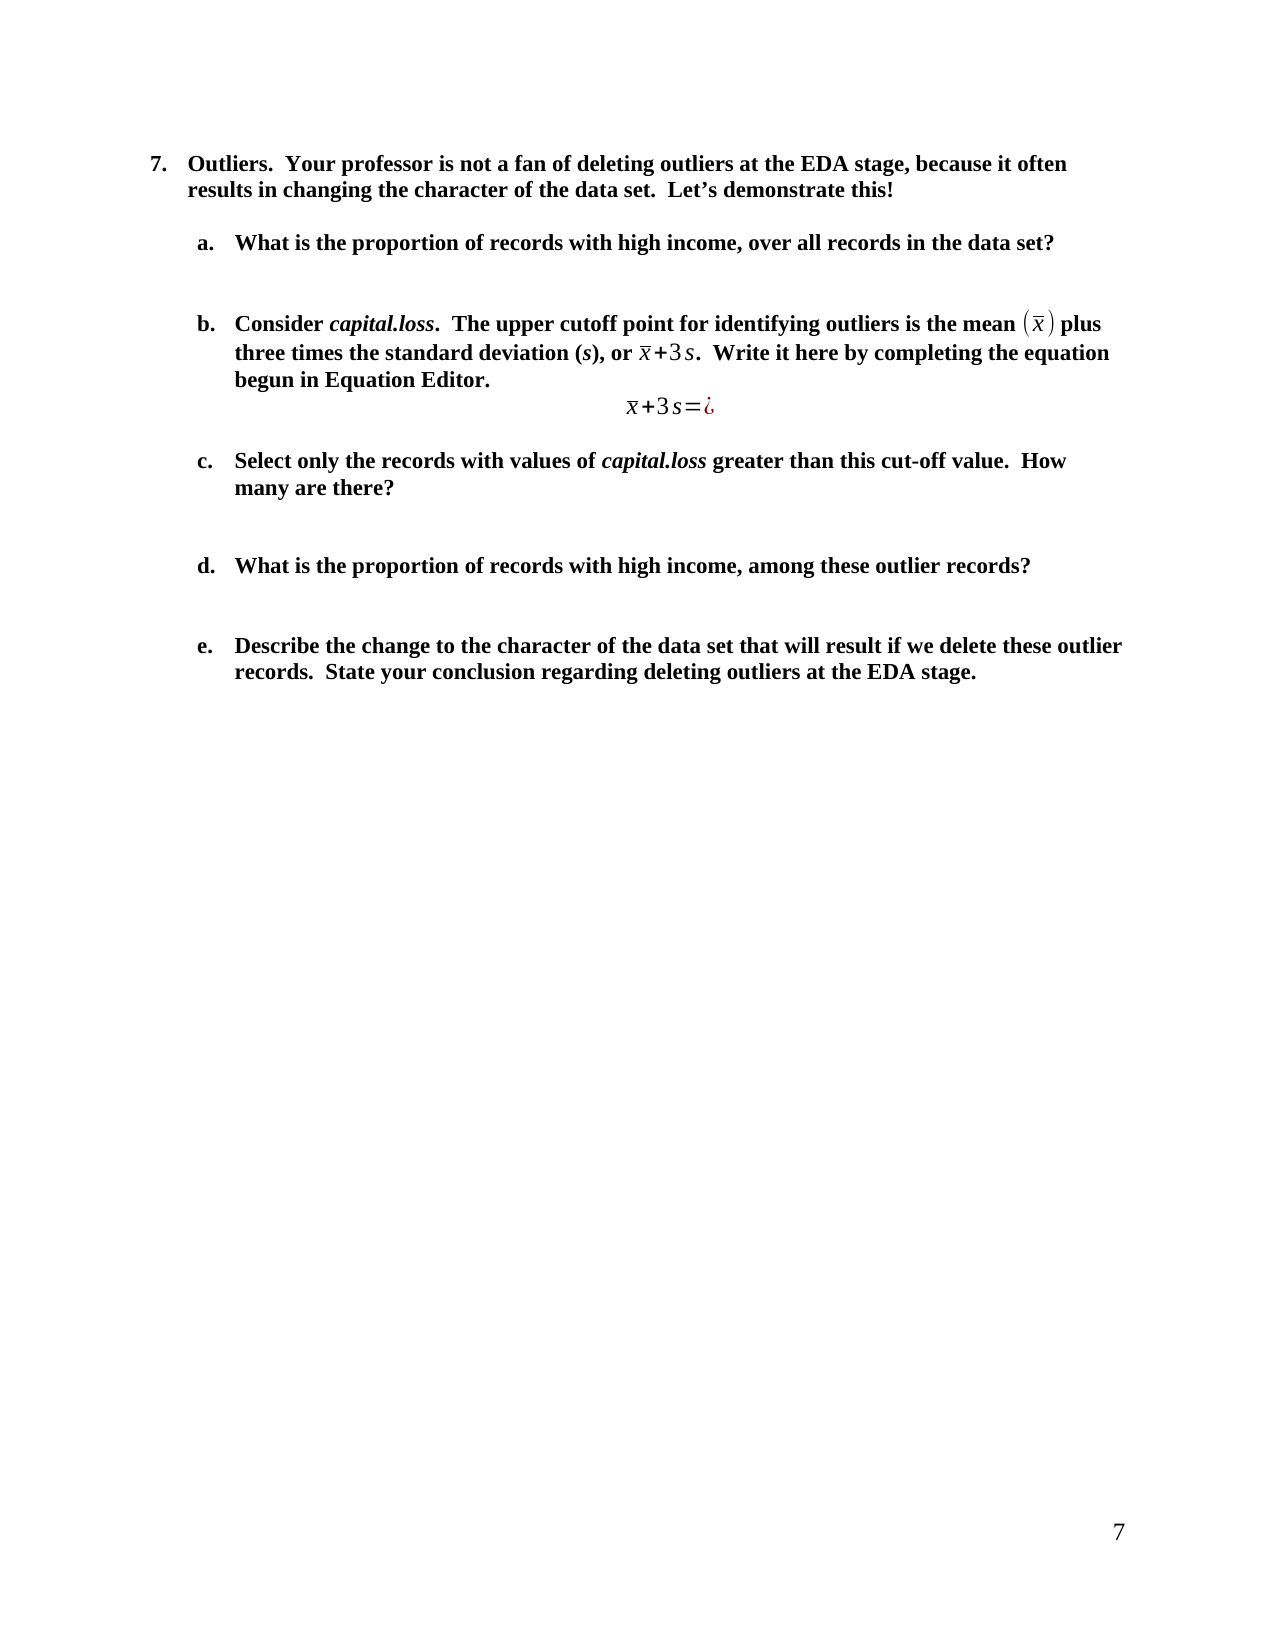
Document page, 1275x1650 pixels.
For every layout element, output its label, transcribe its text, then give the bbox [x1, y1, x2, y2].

list What is the proportion of records with high income, among these outlier records? [197, 553, 1125, 579]
list Consider capital.loss. The upper cutoff point for identifying outliers is the mean plus three times the standard deviation (s), or . Write it here by completing the equation begun in Equation Editor. [197, 308, 1125, 392]
list What is the proportion of records with high income, over all records in the data set? [197, 229, 1125, 255]
list Select only the records with values of capital.loss greater than this cut-off value. How many are there? [197, 447, 1125, 500]
list Describe the change to the character of the data set that will result if we delete these outlier records. State your conclusion regarding deleting outliers at the EDA stage. [197, 632, 1125, 684]
list Outliers. Your professor is not a fan of deleting outliers at the EDA stage, because it often results in changing the character of the data set. Let’s demonstrate this! [150, 150, 1125, 203]
